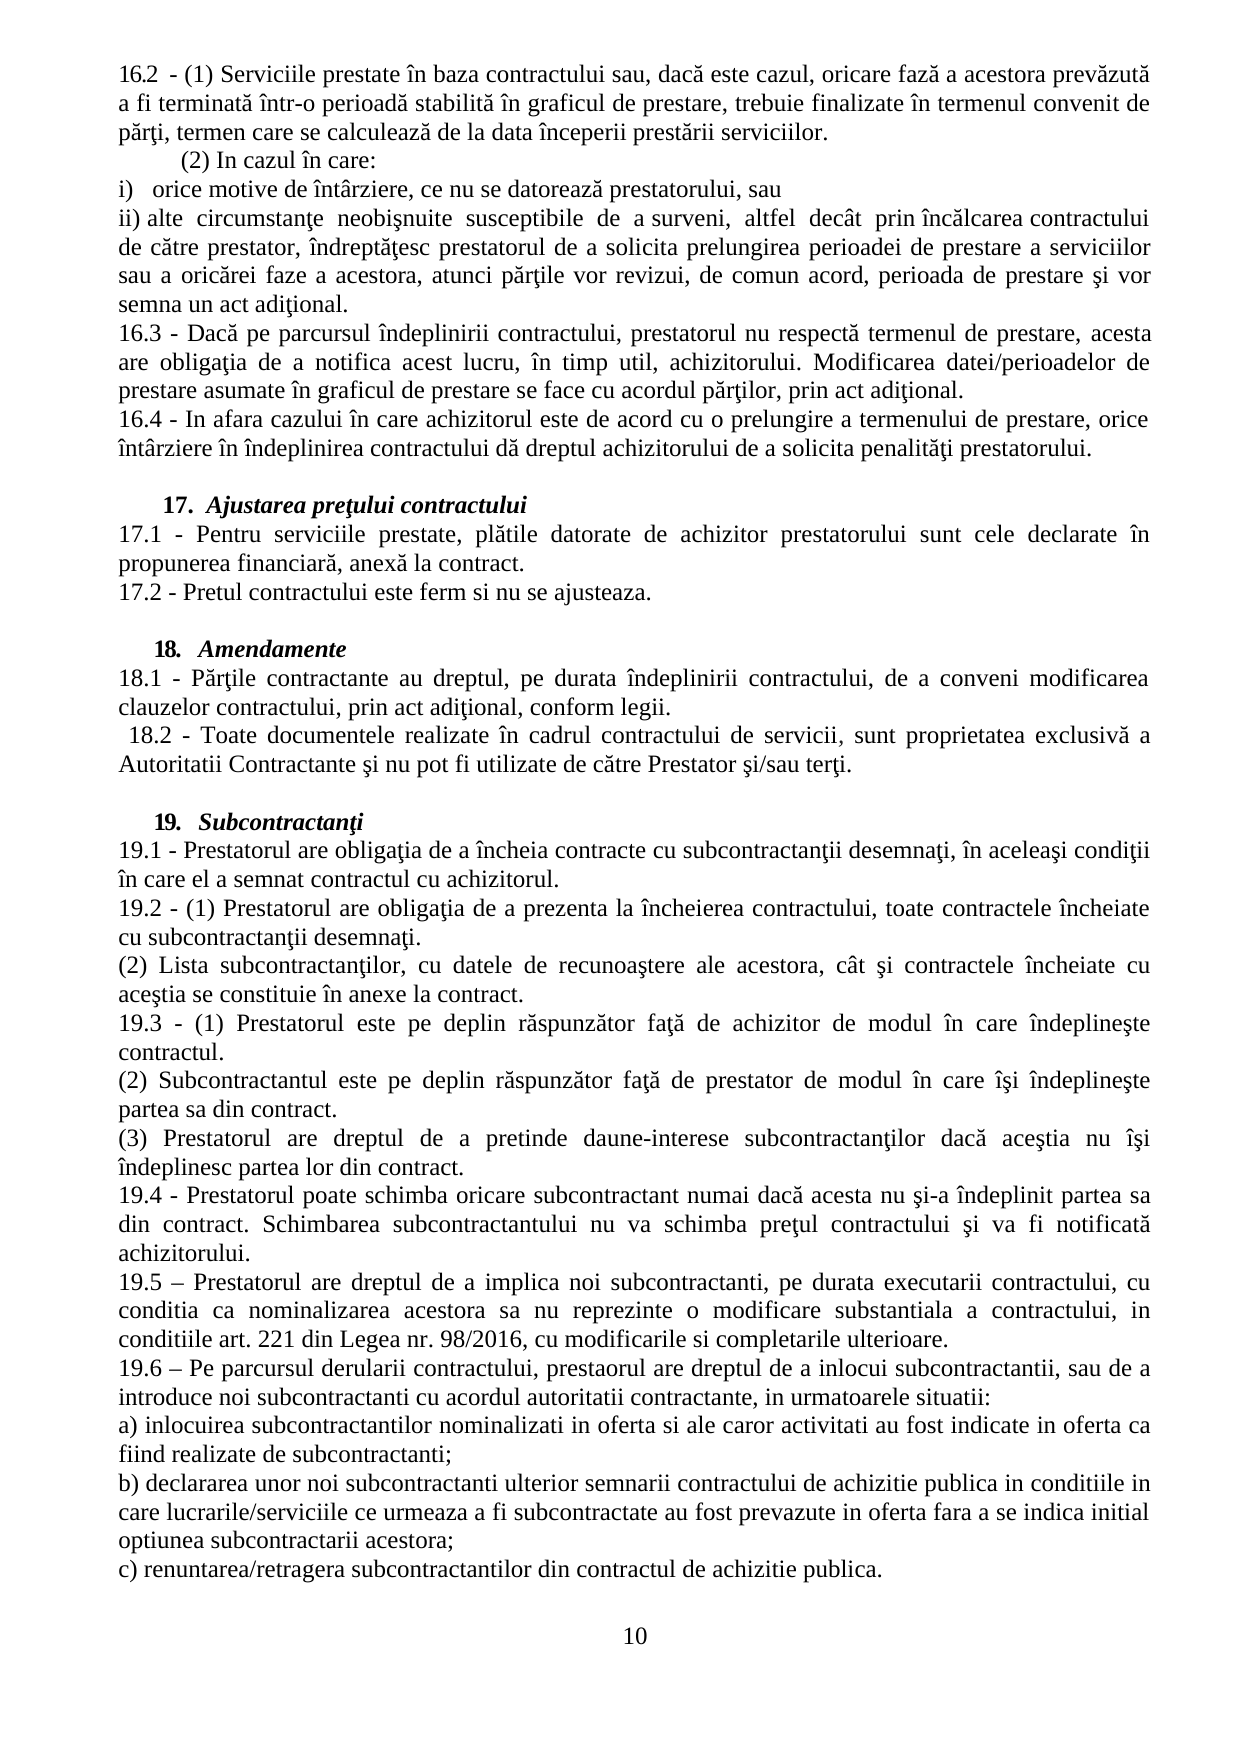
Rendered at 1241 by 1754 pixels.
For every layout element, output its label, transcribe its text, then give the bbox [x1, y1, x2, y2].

text c) renuntarea/retragera subcontractantilor din contractul de achizitie publica. [118, 1554, 1152, 1583]
text 17.1 - Pentru serviciile prestate, plătile datorate de achizitor prestatorului sunt cele declarate în propunerea financiară, anexă la contract. [118, 519, 1152, 577]
text 18. Amendamente [119, 634, 1152, 663]
text 16.4 - In afara cazului în care achizitorul este de acord cu o prelungire a termenului de prestare, orice întârziere în îndeplinirea contractului dă dreptul achizitorului de a solicita penalităţi prestatorului. [118, 404, 1151, 462]
text ii) alte circumstanţe neobişnuite susceptibile de a surveni, altfel decât prin încălcarea contractului de către prestator, îndreptăţesc prestatorul de a solicita prelungirea perioadei de prestare a serviciilor sau a oricărei faze a acestora, atunci părţile vor revizui, de comun acord, perioada de prestare şi vor semna un act adiţional. [118, 203, 1152, 318]
text 16.2 - (1) Serviciile prestate în baza contractului sau, dacă este cazul, oricare fază a acestora prevăzută a fi terminată într-o perioadă stabilită în graficul de prestare, trebuie finalizate în termenul convenit de părţi, termen care se calculează de la data începerii prestării serviciilor. [118, 59, 1152, 145]
text (2) Subcontractantul este pe deplin răspunzător faţă de prestator de modul în care îşi îndeplineşte partea sa din contract. [118, 1065, 1152, 1123]
text 16.3 - Dacă pe parcursul îndeplinirii contractului, prestatorul nu respectă termenul de prestare, acesta are obligaţia de a notifica acest lucru, în timp util, achizitorului. Modificarea datei/perioadelor de prestare asumate în graficul de prestare se face cu acordul părţilor, prin act adiţional. [118, 318, 1152, 404]
text (2) In cazul în care: [118, 145, 1152, 174]
text 17.2 - Pretul contractului este ferm si nu se ajusteaza. [118, 577, 1152, 605]
text 19.5 – Prestatorul are dreptul de a implica noi subcontractanti, pe durata executarii contractului, cu conditia ca nominalizarea acestora sa nu reprezinte o modificare substantiala a contractului, in conditiile art. 221 din Legea nr. 98/2016, cu modificarile si completarile ulterioare. [118, 1267, 1152, 1353]
text 17. Ajustarea preţului contractului [119, 490, 1152, 519]
text (3) Prestatorul are dreptul de a pretinde daune-interese subcontractanţilor dacă aceştia nu îşi îndeplinesc partea lor din contract. [118, 1123, 1152, 1180]
text 19.6 – Pe parcursul derularii contractului, prestaorul are dreptul de a inlocui subcontractantii, sau de a introduce noi subcontractanti cu acordul autoritatii contractante, in urmatoarele situatii: [118, 1353, 1152, 1410]
text 19.1 - Prestatorul are obligaţia de a încheia contracte cu subcontractanţii desemnaţi, în aceleaşi condiţii în care el a semnat contractul cu achizitorul. [118, 835, 1152, 893]
text (2) Lista subcontractanţilor, cu datele de recunoaştere ale acestora, cât şi contractele încheiate cu aceştia se constituie în anexe la contract. [118, 950, 1152, 1008]
text 19.3 - (1) Prestatorul este pe deplin răspunzător faţă de achizitor de modul în care îndeplineşte contractul. [118, 1008, 1152, 1065]
text 19.4 - Prestatorul poate schimba oricare subcontractant numai dacă acesta nu şi-a îndeplinit partea sa din contract. Schimbarea subcontractantului nu va schimba preţul contractului şi va fi notificată achizitorului. [118, 1180, 1152, 1267]
text i) orice motive de întârziere, ce nu se datorează prestatorului, sau [118, 174, 1152, 203]
text 18.2 - Toate documentele realizate în cadrul contractului de servicii, sunt proprietatea exclusivă a Autoritatii Contractante şi nu pot fi utilizate de către Prestator şi/sau terţi. [118, 720, 1151, 778]
text b) declararea unor noi subcontractanti ulterior semnarii contractului de achizitie publica in conditiile in care lucrarile/serviciile ce urmeaza a fi subcontractate au fost prevazute in oferta fara a se indica initial optiunea subcontractarii acestora; [118, 1468, 1152, 1554]
text a) inlocuirea subcontractantilor nominalizati in oferta si ale caror activitati au fost indicate in oferta ca fiind realizate de subcontractanti; [118, 1410, 1152, 1468]
text 19.2 - (1) Prestatorul are obligaţia de a prezenta la încheierea contractului, toate contractele încheiate cu subcontractanţii desemnaţi. [118, 893, 1152, 950]
text 19. Subcontractanţi [119, 807, 1152, 835]
text 18.1 - Părţile contractante au dreptul, pe durata îndeplinirii contractului, de a conveni modificarea clauzelor contractului, prin act adiţional, conform legii. [118, 663, 1151, 720]
